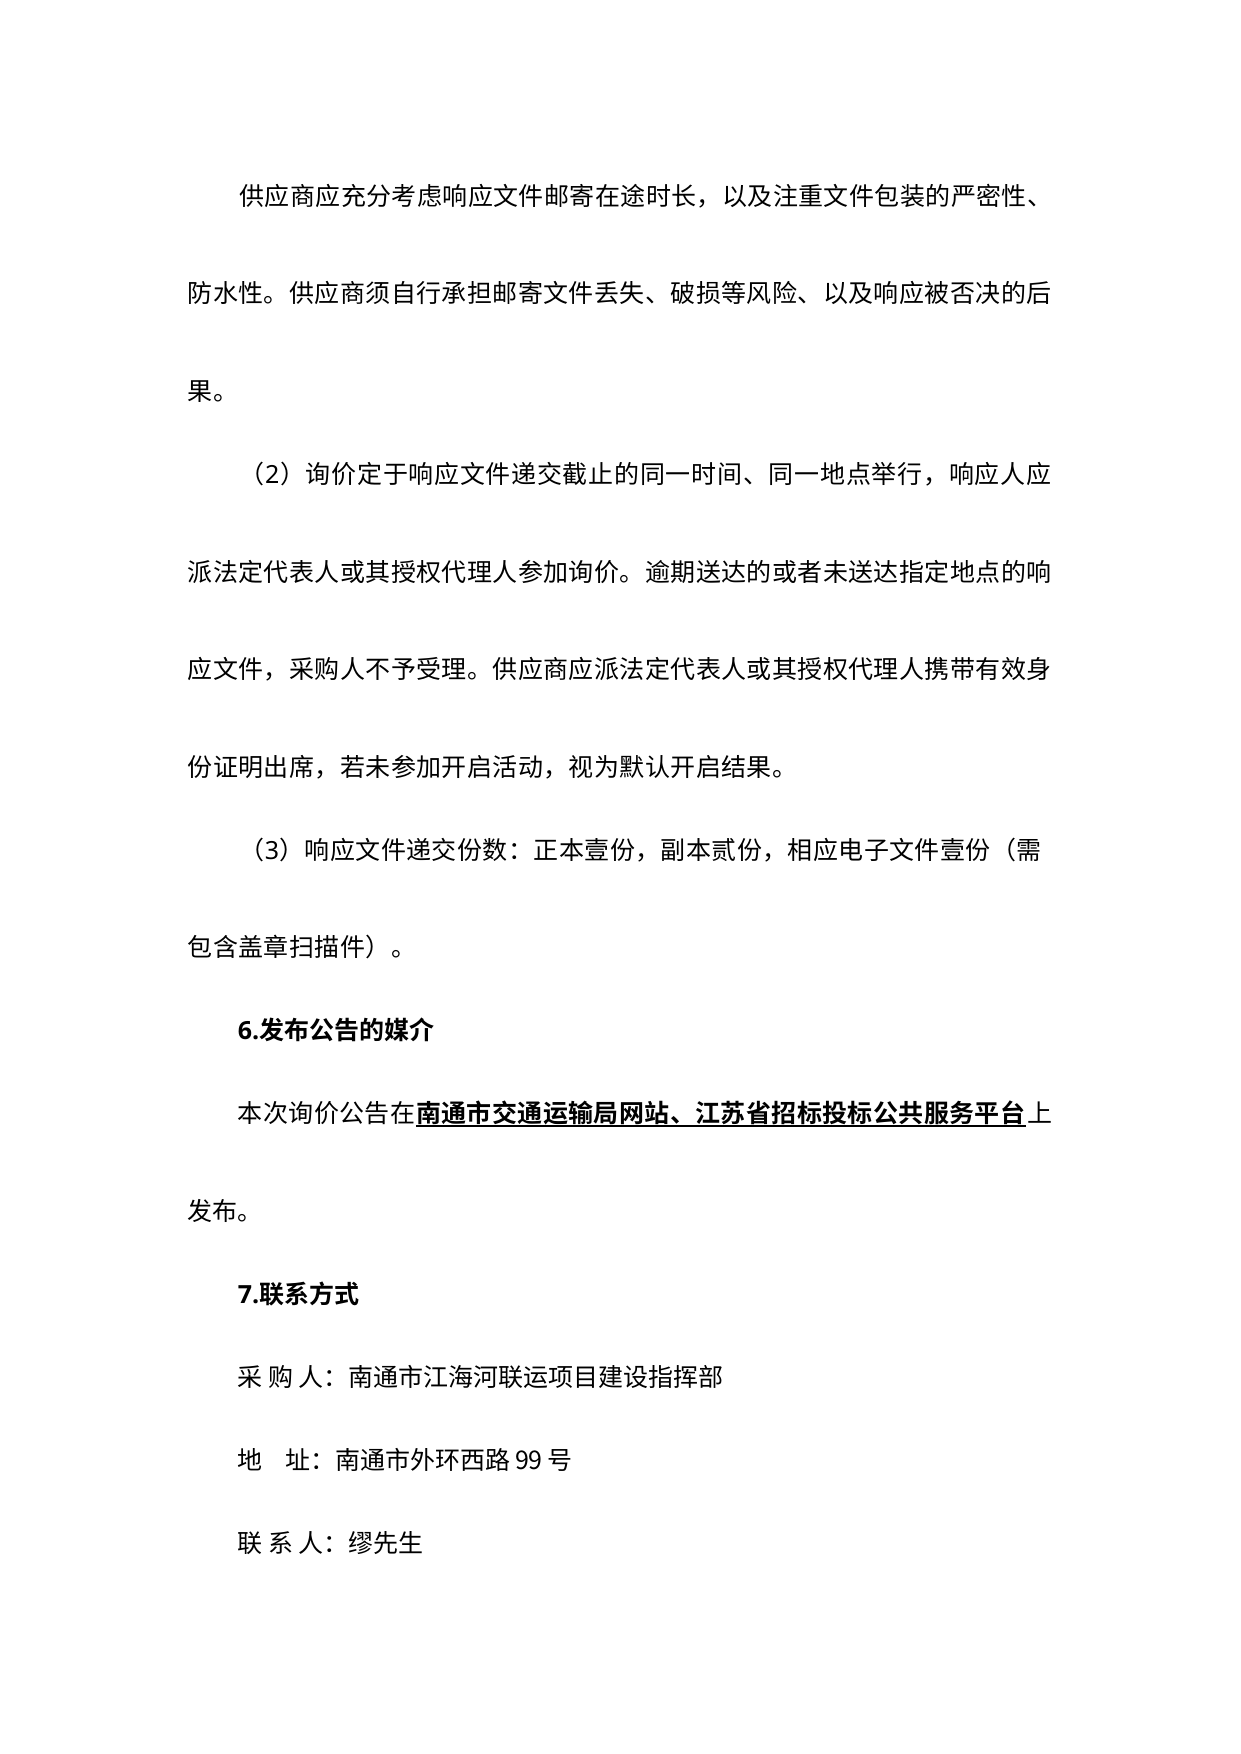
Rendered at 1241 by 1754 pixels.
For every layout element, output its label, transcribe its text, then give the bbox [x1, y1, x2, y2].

text 联 系 人：缪先生 [187, 1509, 1053, 1574]
text 地 址：南通市外环西路99号 [187, 1426, 1053, 1491]
text 7.联系方式 [187, 1260, 1053, 1325]
text 供应商应充分考虑响应文件邮寄在途时长，以及注重文件包装的严密性、防水性。供应商须自行承担邮寄文件丢失、破损等风险、以及响应被否决的后果。 [187, 162, 1053, 422]
text 本次询价公告在南通市交通运输局网站、江苏省招标投标公共服务平台上发布。 [187, 1079, 1053, 1242]
text （2）询价定于响应文件递交截止的同一时间、同一地点举行，响应人应派法定代表人或其授权代理人参加询价。逾期送达的或者未送达指定地点的响应文件，采购人不予受理。供应商应派法定代表人或其授权代理人携带有效身份证明出席，若未参加开启活动，视为默认开启结果。 [187, 440, 1053, 798]
text 6.发布公告的媒介 [187, 996, 1053, 1061]
text 采 购 人：南通市江海河联运项目建设指挥部 [187, 1343, 1053, 1408]
text （3）响应文件递交份数：正本壹份，副本贰份，相应电子文件壹份（需包含盖章扫描件）。 [187, 816, 1053, 978]
